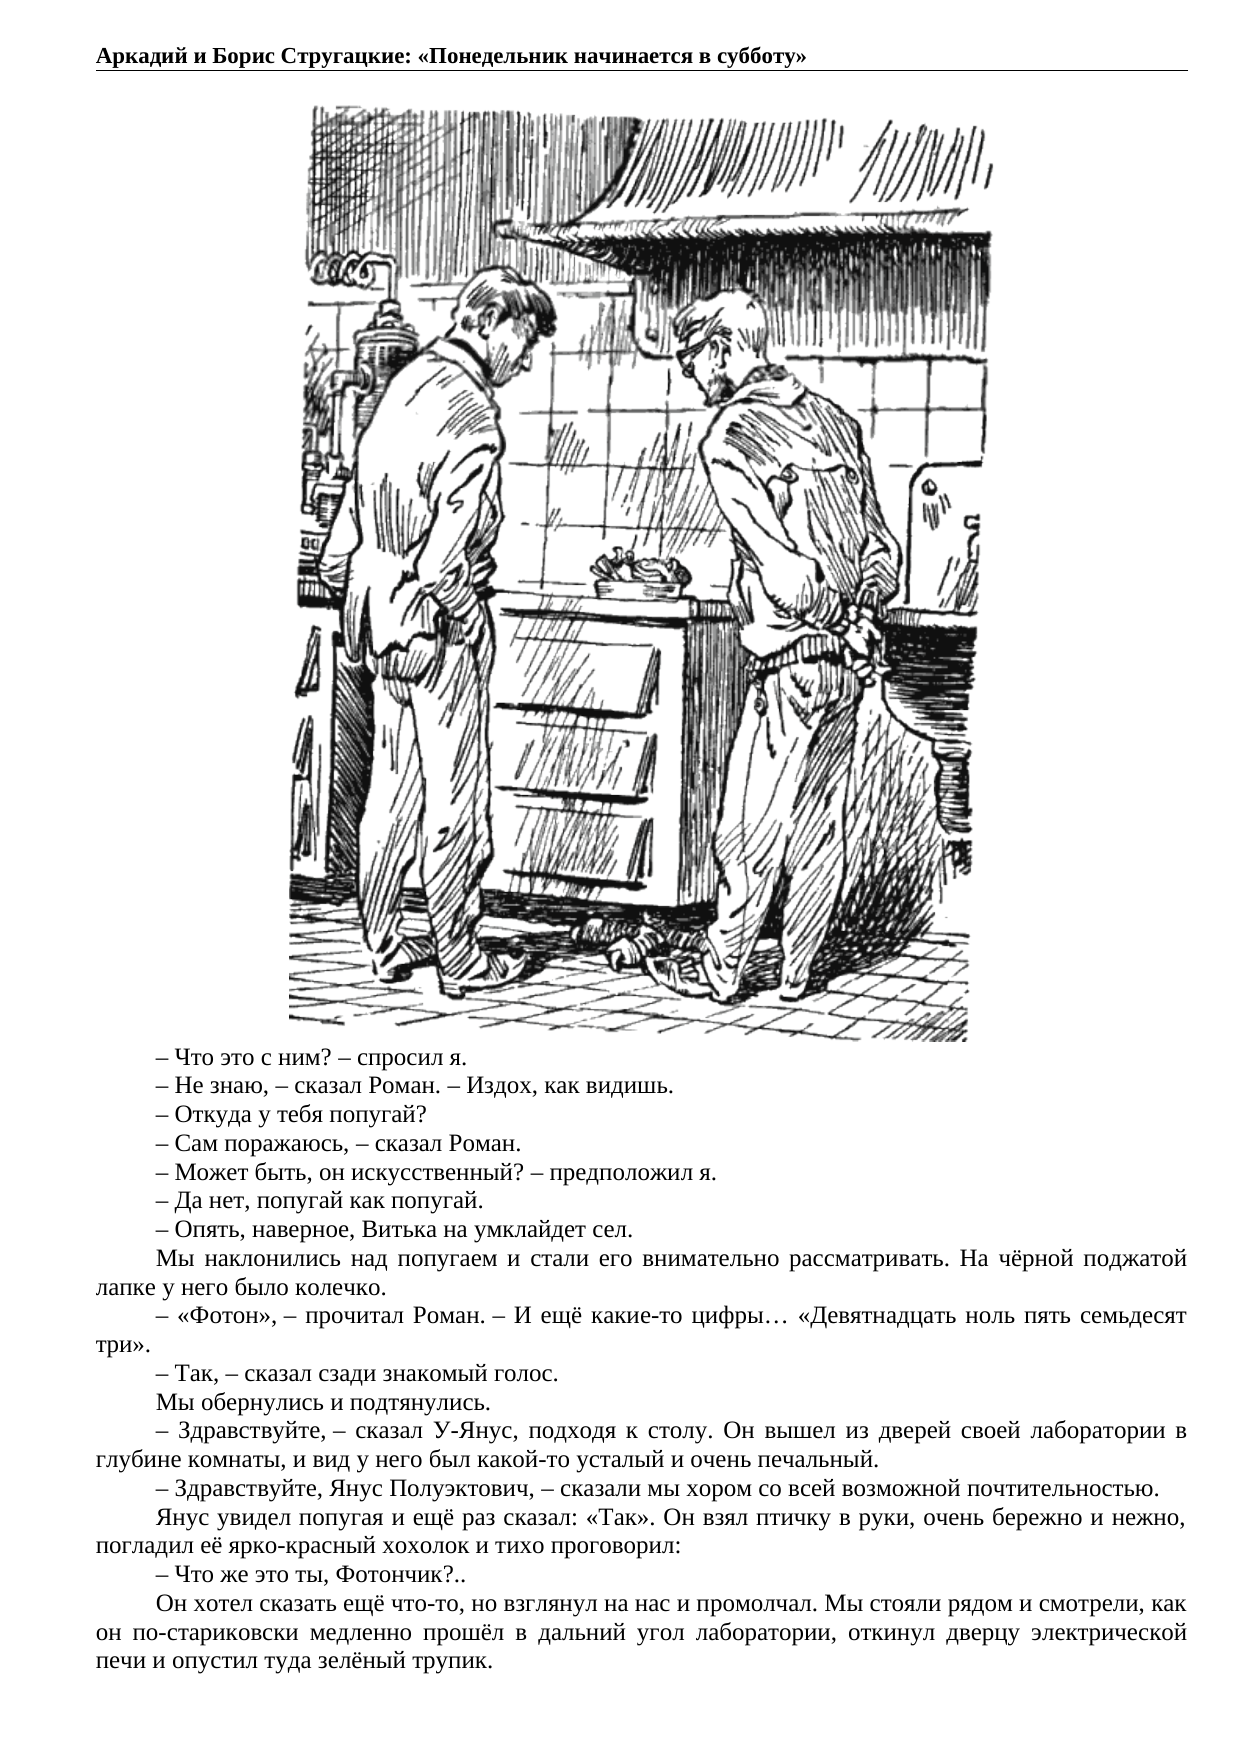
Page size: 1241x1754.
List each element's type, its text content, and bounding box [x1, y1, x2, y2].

text – Откуда у тебя попугай? [96, 1099, 1188, 1128]
text – Не знаю, – сказал Роман. – Издох, как видишь. [96, 1071, 1188, 1099]
text – Да нет, попугай как попугай. [96, 1186, 1188, 1214]
text – Может быть, он искусственный? – предположил я. [96, 1157, 1188, 1186]
text Мы обернулись и подтянулись. [96, 1387, 1188, 1416]
text – Что же это ты, Фотончик?.. [96, 1559, 1188, 1588]
text – Опять, наверное, Витька на умклайдет сел. [96, 1214, 1188, 1243]
picture [289, 104, 995, 1042]
text Он хотел сказать ещё что-то, но взглянул на нас и промолчал. Мы стояли рядом и смотрели, как он по-стариковски медленно прошёл в дальний угол лаборатории, откинул дверцу электрической печи и опустил туда зелёный трупик. [96, 1588, 1188, 1674]
text Мы наклонились над попугаем и стали его внимательно рассматривать. На чёрной поджатой лапке у него было колечко. [96, 1243, 1188, 1301]
text – Здравствуйте, Янус Полуэктович, – сказали мы хором со всей возможной почтительностью. [96, 1473, 1188, 1502]
text Янус увидел попугая и ещё раз сказал: «Так». Он взял птичку в руки, очень бережно и нежно, погладил её ярко-красный хохолок и тихо проговорил: [96, 1502, 1188, 1559]
text – Сам поражаюсь, – сказал Роман. [96, 1128, 1188, 1157]
text – Что это с ним? – спросил я. [96, 1042, 1188, 1071]
text – «Фотон», – прочитал Роман. – И ещё какие-то цифры… «Девятнадцать ноль пять семьдесят три». [96, 1301, 1188, 1358]
text – Так, – сказал сзади знакомый голос. [96, 1358, 1188, 1387]
text – Здравствуйте, – сказал У-Янус, подходя к столу. Он вышел из дверей своей лаборатории в глубине комнаты, и вид у него был какой-то усталый и очень печальный. [96, 1416, 1188, 1473]
